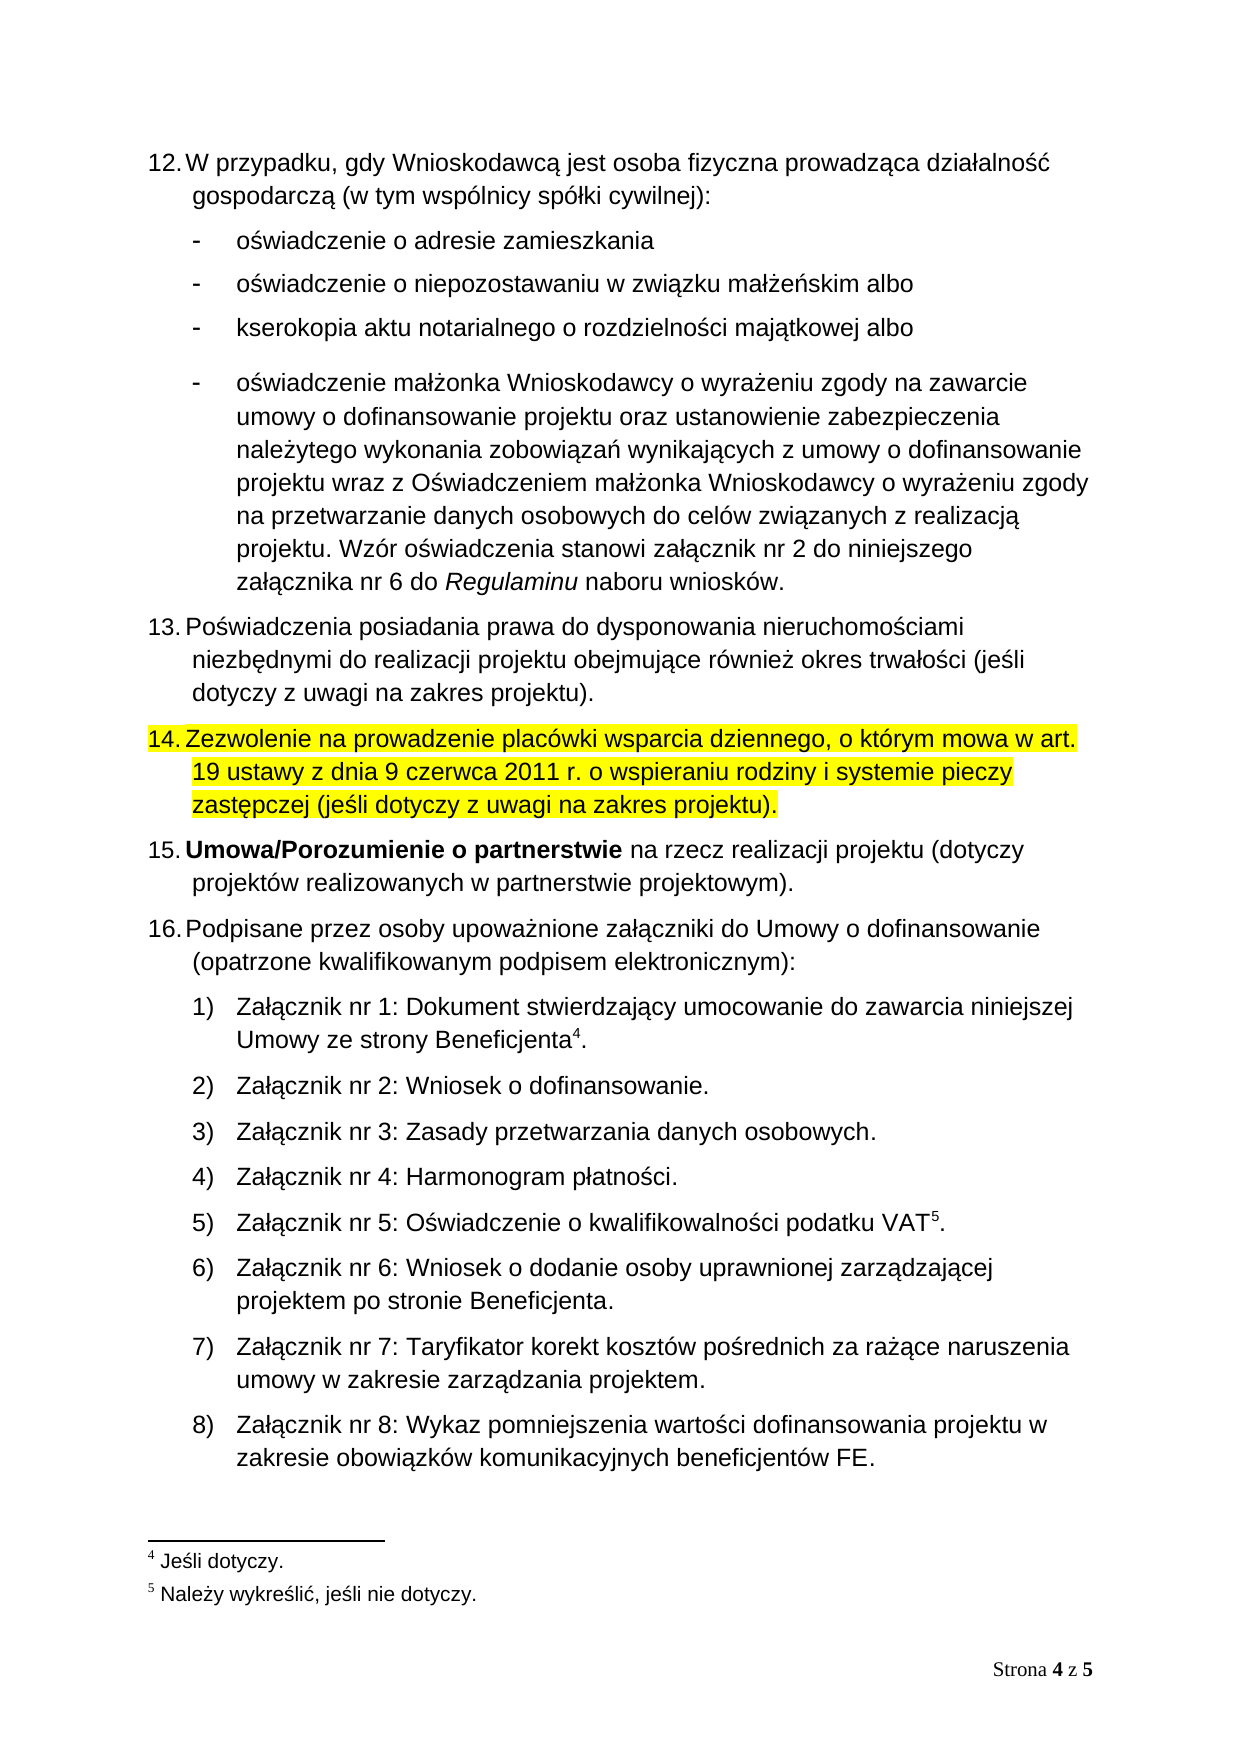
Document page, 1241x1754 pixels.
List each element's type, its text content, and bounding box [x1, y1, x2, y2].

list Załącznik nr 1: Dokument stwierdzający umocowanie do zawarcia niniejszej Umowy ze strony Beneficjenta. [192, 992, 1093, 1054]
list Podpisane przez osoby upoważnione załączniki do Umowy o dofinansowanie (opatrzone kwalifikowanym podpisem elektronicznym): [148, 914, 1093, 976]
list Załącznik nr 4: Harmonogram płatności. [192, 1162, 1093, 1191]
list Załącznik nr 3: Zasady przetwarzania danych osobowych. [192, 1116, 1093, 1145]
list Załącznik nr 8: Wykaz pomniejszenia wartości dofinansowania projektu w zakresie obowiązków komunikacyjnych beneficjentów FE. [192, 1410, 1093, 1472]
list Umowa/Porozumienie o partnerstwie na rzecz realizacji projektu (dotyczy projektów realizowanych w partnerstwie projektowym). [148, 835, 1093, 897]
list Załącznik nr 2: Wniosek o dofinansowanie. [192, 1071, 1093, 1100]
list Zezwolenie na prowadzenie placówki wsparcia dziennego, o którym mowa w art. 19 ustawy z dnia 9 czerwca 2011 r. o wspieraniu rodziny i systemie pieczy zastępczej (jeśli dotyczy z uwagi na zakres projektu). [148, 724, 1093, 818]
list oświadczenie o adresie zamieszkania [192, 226, 1093, 255]
list Załącznik nr 7: Taryfikator korekt kosztów pośrednich za rażące naruszenia umowy w zakresie zarządzania projektem. [192, 1332, 1093, 1393]
list W przypadku, gdy Wnioskodawcą jest osoba fizyczna prowadząca działalność gospodarczą (w tym wspólnicy spółki cywilnej): [148, 148, 1093, 209]
list Załącznik nr 5: Oświadczenie o kwalifikowalności podatku VAT. [192, 1207, 1093, 1236]
list Załącznik nr 6: Wniosek o dodanie osoby uprawnionej zarządzającej projektem po stronie Beneficjenta. [192, 1253, 1093, 1315]
list oświadczenie małżonka Wnioskodawcy o wyrażeniu zgody na zawarcie umowy o dofinansowanie projektu oraz ustanowienie zabezpieczenia należytego wykonania zobowiązań wynikających z umowy o dofinansowanie projektu wraz z Oświadczeniem małżonka Wnioskodawcy o wyrażeniu zgody na przetwarzanie danych osobowych do celów związanych z realizacją projektu. Wzór oświadczenia stanowi załącznik nr 2 do niniejszego załącznika nr 6 do Regulaminu naboru wniosków. [192, 368, 1093, 595]
list oświadczenie o niepozostawaniu w związku małżeńskim albo [192, 269, 1093, 298]
list kserokopia aktu notarialnego o rozdzielności majątkowej albo [192, 313, 1093, 342]
list Poświadczenia posiadania prawa do dysponowania nieruchomościami niezbędnymi do realizacji projektu obejmujące również okres trwałości (jeśli dotyczy z uwagi na zakres projektu). [148, 612, 1093, 707]
